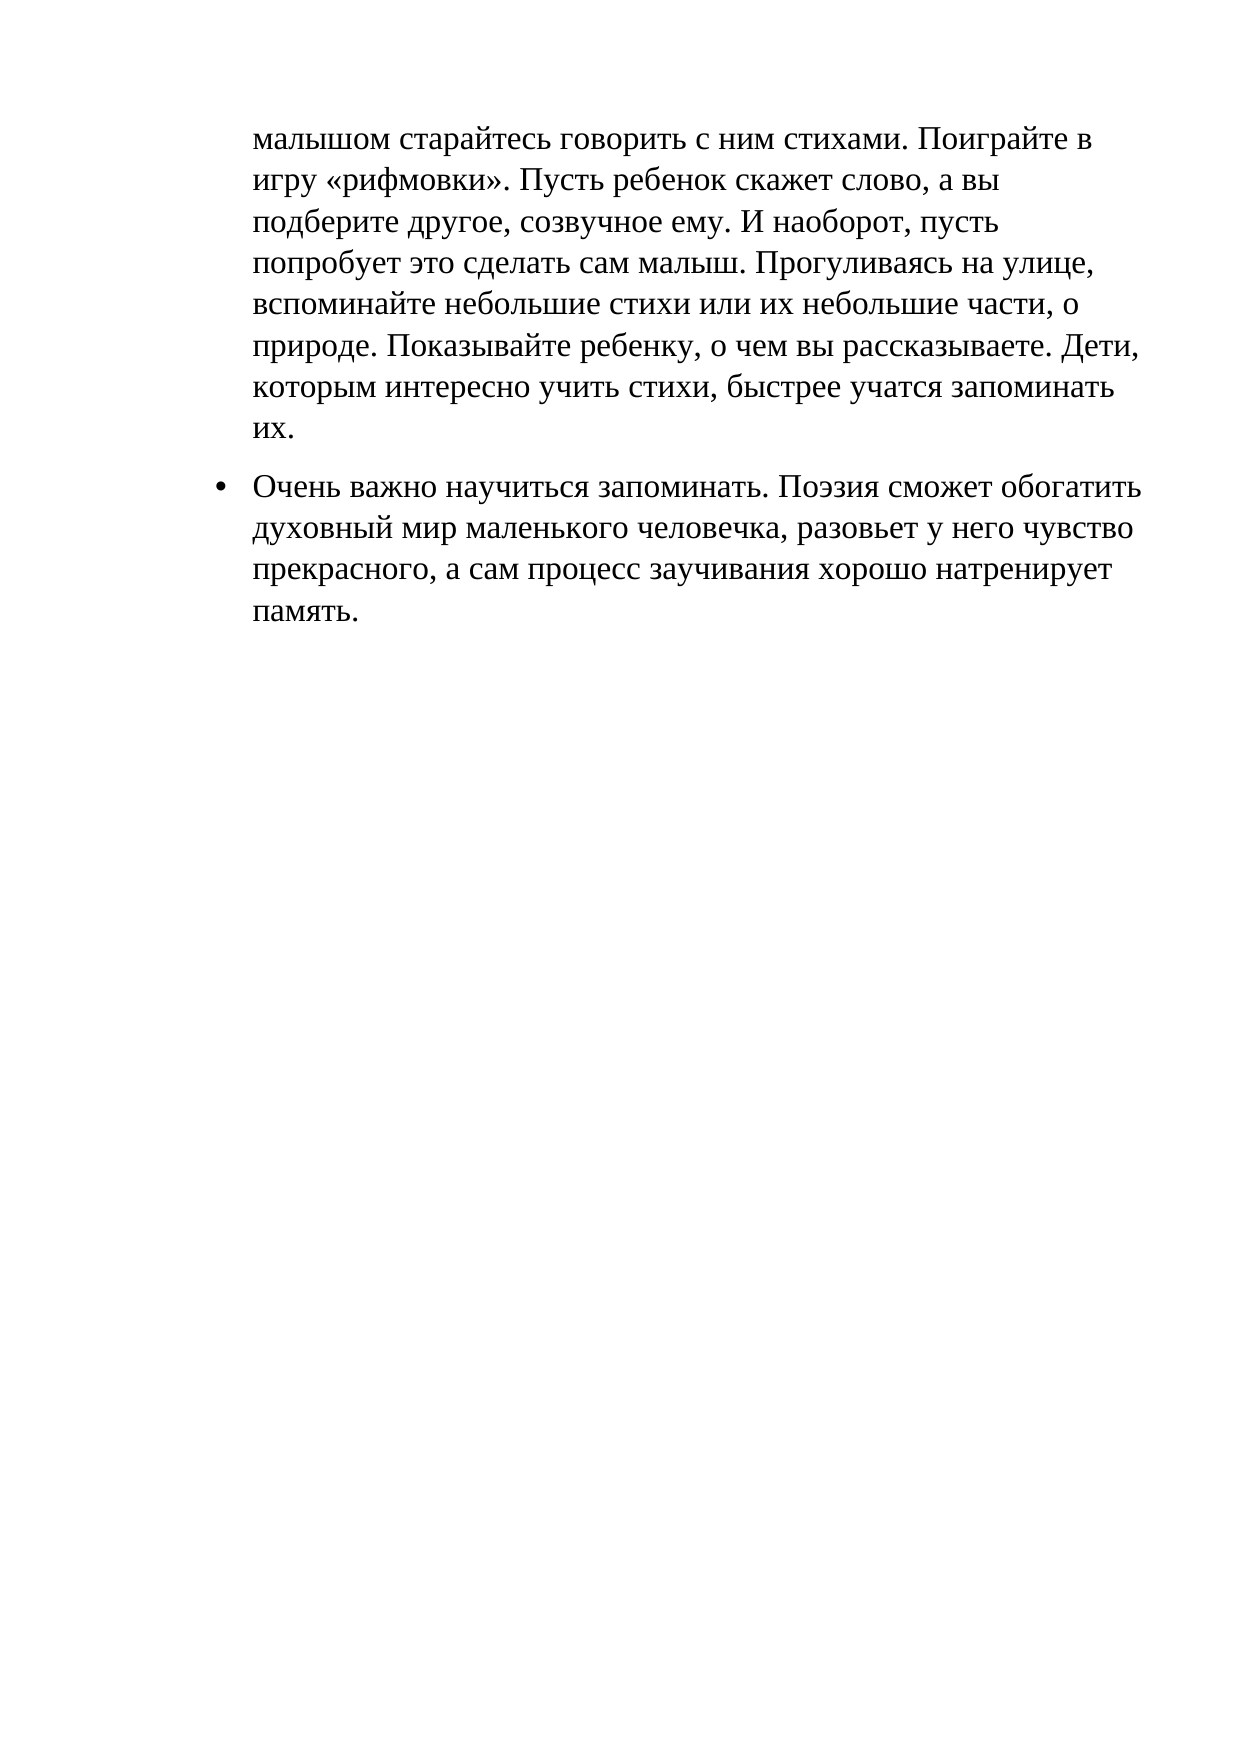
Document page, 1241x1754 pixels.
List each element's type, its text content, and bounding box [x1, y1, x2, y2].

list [215, 118, 1152, 446]
list Очень важно научиться запоминать. Поэзия сможет обогатить духовный мир маленького человечка, разовьет у него чувство прекрасного, а сам процесс заучивания хорошо натренирует память. [215, 466, 1152, 628]
